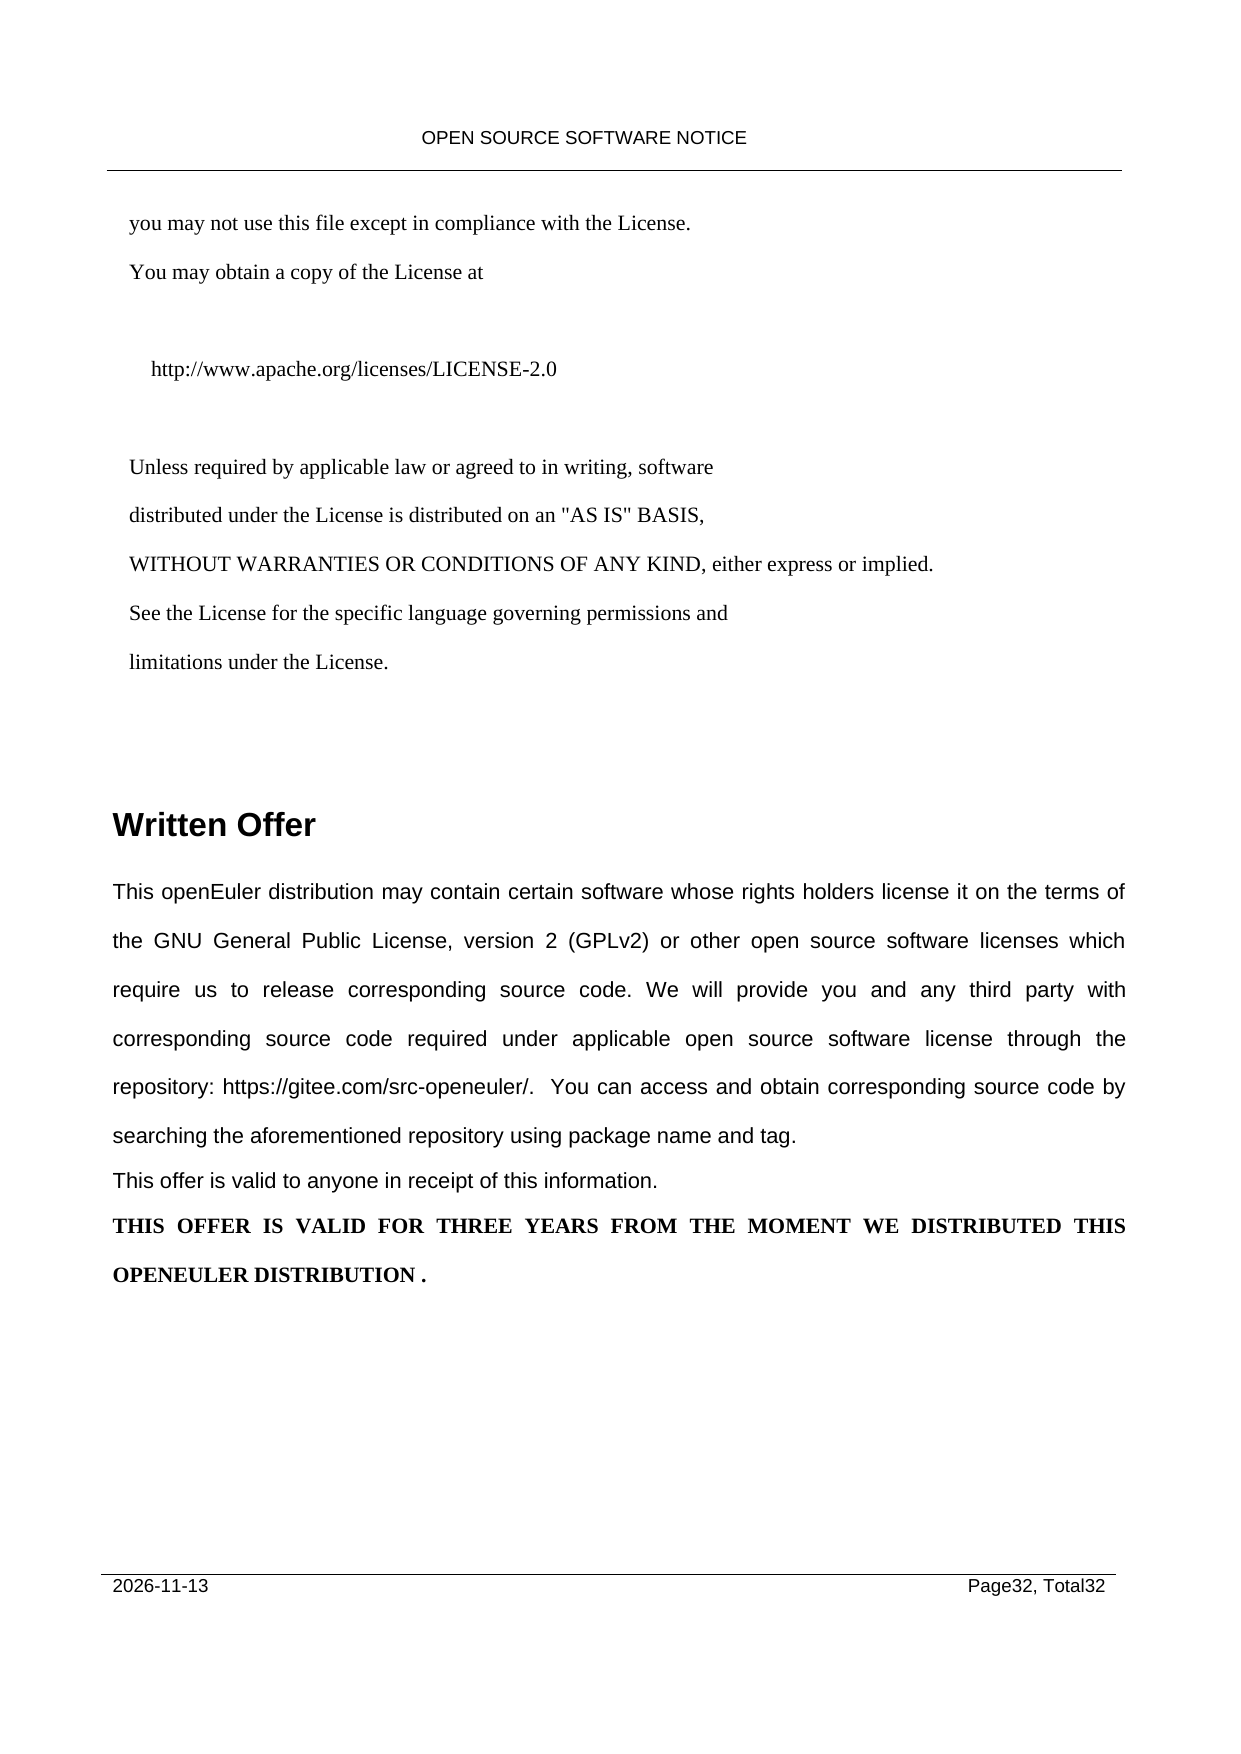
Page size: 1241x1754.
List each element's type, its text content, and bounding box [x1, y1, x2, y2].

text This offer is valid to anyone in receipt of this information. [112, 1164, 1128, 1197]
text This openEuler distribution may contain certain software whose rights holders license it on the terms of the GNU General Public License, version 2 (GPLv2) or other open source software licenses which require us to release corresponding source code. We will provide you and any third party with corresponding source code required under applicable open source software license through the repository: https://gitee.com/src-openeuler/. You can access and obtain corresponding source code by searching the aforementioned repository using package name and tag. [112, 876, 1128, 1152]
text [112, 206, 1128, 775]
text Written Offer [112, 791, 1128, 856]
text THIS OFFER IS VALID FOR THREE YEARS FROM THE MOMENT WE DISTRIBUTED THIS OPENEULER DISTRIBUTION . [112, 1209, 1128, 1291]
